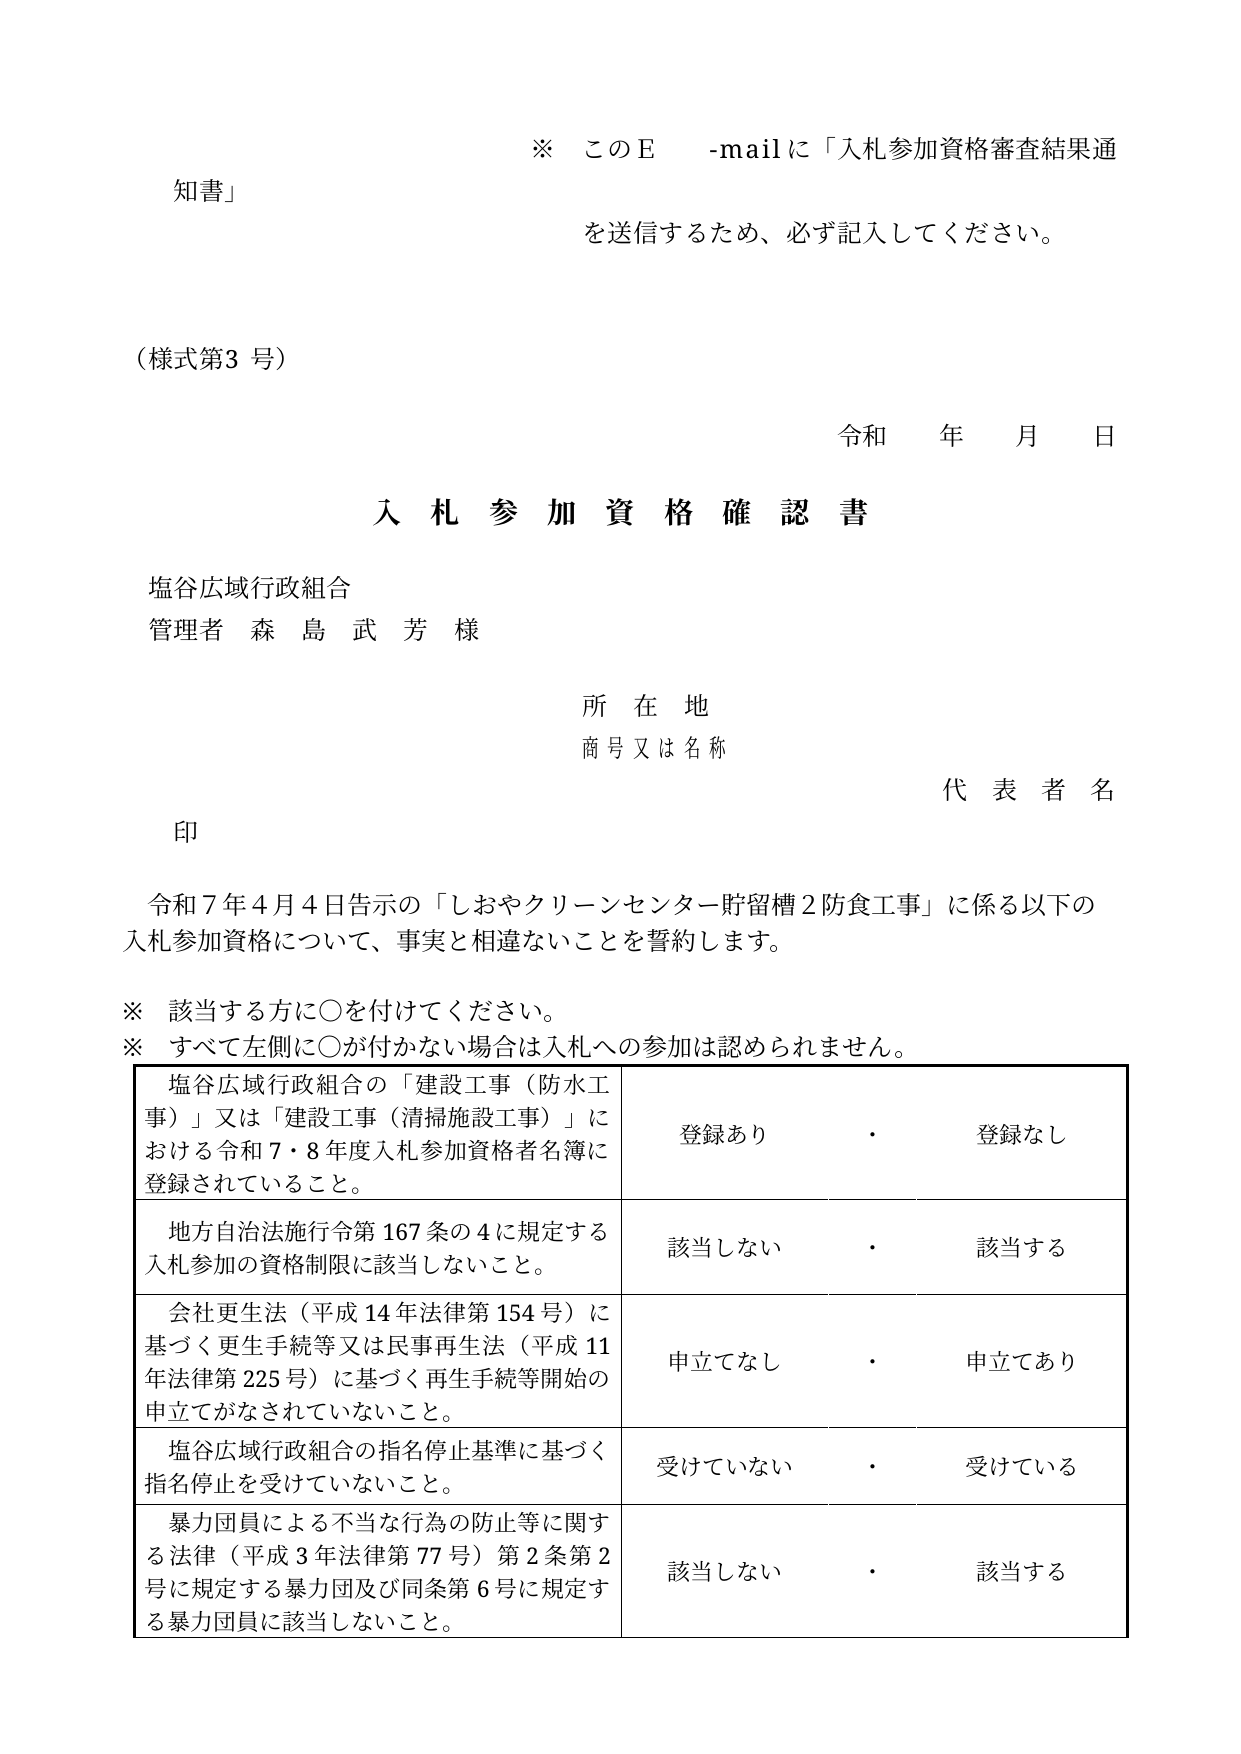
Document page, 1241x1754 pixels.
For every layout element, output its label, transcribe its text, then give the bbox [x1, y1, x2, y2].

table_cell 暴力団員による不当な行為の防止等に関する法律（平成3年法律第77号）第2条第2号に規定する暴力団及び同条第6号に規定する暴力団員に該当しないこと。 [136, 1505, 621, 1637]
text 商号又は名称 [122, 726, 1118, 768]
table_cell ・ [829, 1505, 916, 1637]
text 管理者 森 島 武 芳 様 [122, 607, 1118, 649]
table_cell 該当する [917, 1505, 1126, 1637]
table_cell ・ [829, 1428, 916, 1504]
text 令和 年 月 日 [122, 413, 1118, 455]
text 塩谷広域行政組合 [122, 565, 1118, 607]
text 代表者名 印 [173, 768, 1118, 852]
table_cell 会社更生法（平成14年法律第154号）に基づく更生手続等又は民事再生法（平成11年法律第225号）に基づく再生手続等開始の申立てがなされていないこと。 [136, 1295, 621, 1427]
table_cell 塩谷広域行政組合の指名停止基準に基づく指名停止を受けていないこと。 [136, 1428, 621, 1504]
table_cell ・ [829, 1200, 916, 1293]
table_header 登録あり [622, 1067, 828, 1199]
text ※ 該当する方に○を付けてください。 [122, 992, 1118, 1028]
text 所 在 地 [173, 684, 1118, 726]
table_cell 申立てあり [917, 1295, 1126, 1427]
table_cell 受けている [917, 1428, 1126, 1504]
table_cell 申立てなし [622, 1295, 828, 1427]
table_header 登録なし [917, 1067, 1126, 1199]
text ※ すべて左側に○が付かない場合は入札への参加は認められません。 [122, 1028, 1118, 1064]
table_header 塩谷広域行政組合の「建設工事（防水工事）」又は「建設工事（清掃施設工事）」における令和7・8年度入札参加資格者名簿に登録されていること。 [136, 1067, 621, 1199]
table_cell 該当しない [622, 1200, 828, 1293]
table_cell 地方自治法施行令第167条の4に規定する入札参加の資格制限に該当しないこと。 [136, 1200, 621, 1293]
text 入 札 参 加 資 格 確 認 書 [122, 489, 1118, 531]
text ※ このＥ-mailに「入札参加資格審査結果通知書」 [148, 127, 1118, 211]
table_cell 該当しない [622, 1505, 828, 1637]
text 令和７年４月４日告示の「しおやクリーンセンター貯留槽２防食工事」に係る以下の入札参加資格について、事実と相違ないことを誓約します。 [122, 886, 1118, 958]
table_cell 受けていない [622, 1428, 828, 1504]
table_cell 該当する [917, 1200, 1126, 1293]
text （様式第3号） [122, 337, 1118, 379]
text を送信するため、必ず記入してください。 [122, 211, 1118, 253]
table_cell ・ [829, 1295, 916, 1427]
table_header ・ [829, 1067, 916, 1199]
